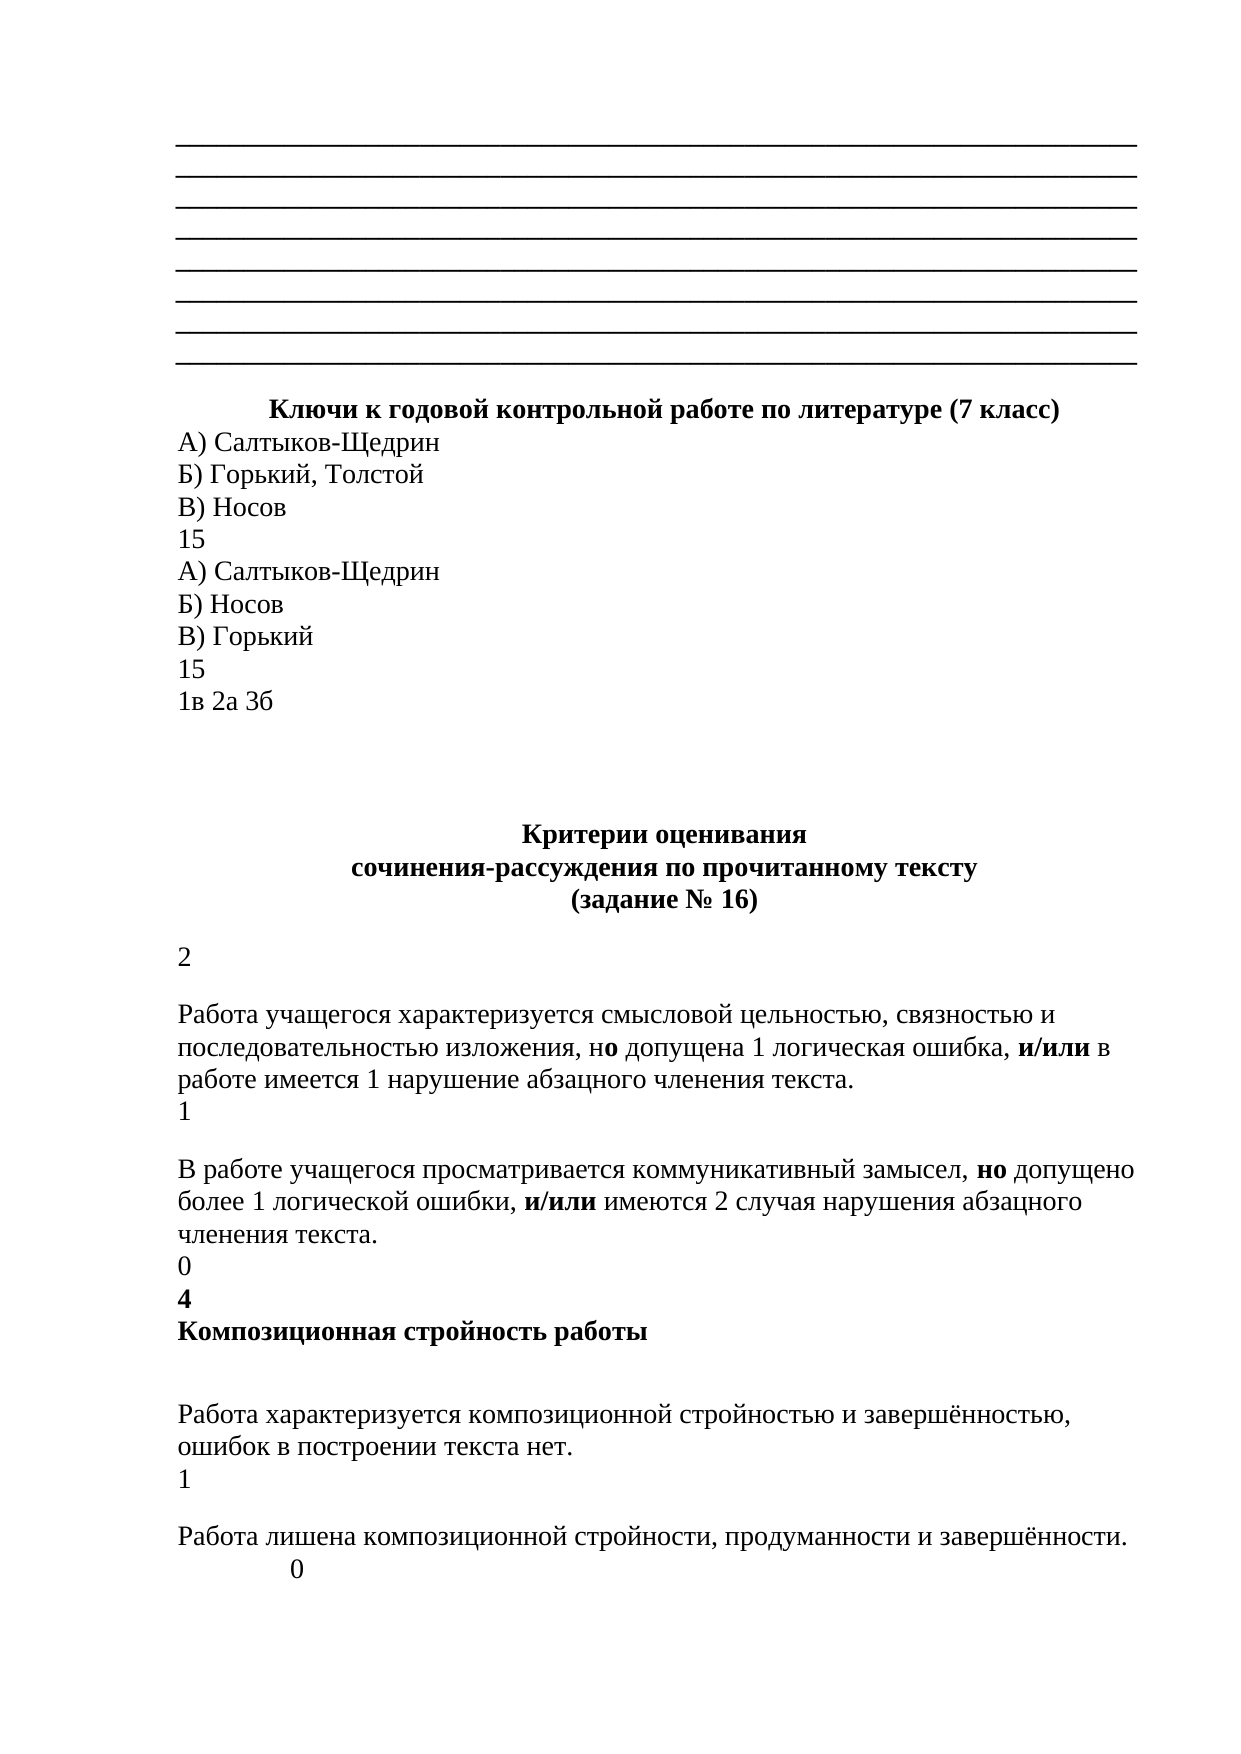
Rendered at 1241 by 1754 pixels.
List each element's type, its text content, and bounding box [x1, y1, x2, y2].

text 4 [177, 1282, 1152, 1314]
text 2 [177, 940, 1152, 972]
text 1в 2а 3б [177, 684, 1152, 716]
text сочинения-рассуждения по прочитанному тексту [177, 850, 1152, 882]
text В) Носов [177, 490, 1152, 522]
text 15 [177, 652, 1152, 684]
text Критерии оценивания [177, 817, 1152, 850]
text Работа лишена композиционной стройности, продуманности и завершённости. [177, 1519, 1152, 1552]
text В) Горький [177, 619, 1152, 652]
text 1 [177, 1462, 1152, 1494]
text А) Салтыков-Щедрин [177, 425, 1152, 457]
text Ключи к годовой контрольной работе по литературе (7 класс) [177, 392, 1152, 425]
text 0 [290, 1552, 1152, 1584]
text (задание № 16) [177, 882, 1152, 914]
text А) Салтыков-Щедрин [177, 554, 1152, 587]
text В работе учащегося просматривается коммуникативный замысел, но допущено более 1 логической ошибки, и/или имеются 2 случая нарушения абзацного членения текста. [177, 1152, 1152, 1249]
text Работа учащегося характеризуется смысловой цельностью, связностью и последовательностью изложения, но допущена 1 логическая ошибка, и/или в работе имеется 1 нарушение абзацного членения текста. [177, 997, 1152, 1094]
text 0 [177, 1249, 1152, 1282]
text Б) Носов [177, 587, 1152, 619]
text Б) Горький, Толстой [177, 457, 1152, 490]
text Композиционная стройность работы [177, 1314, 1152, 1346]
text 1 [177, 1094, 1152, 1127]
text Работа характеризуется композиционной стройностью и завершённостью, ошибок в построении текста нет. [177, 1397, 1152, 1462]
text 15 [177, 522, 1152, 554]
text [177, 118, 1152, 367]
